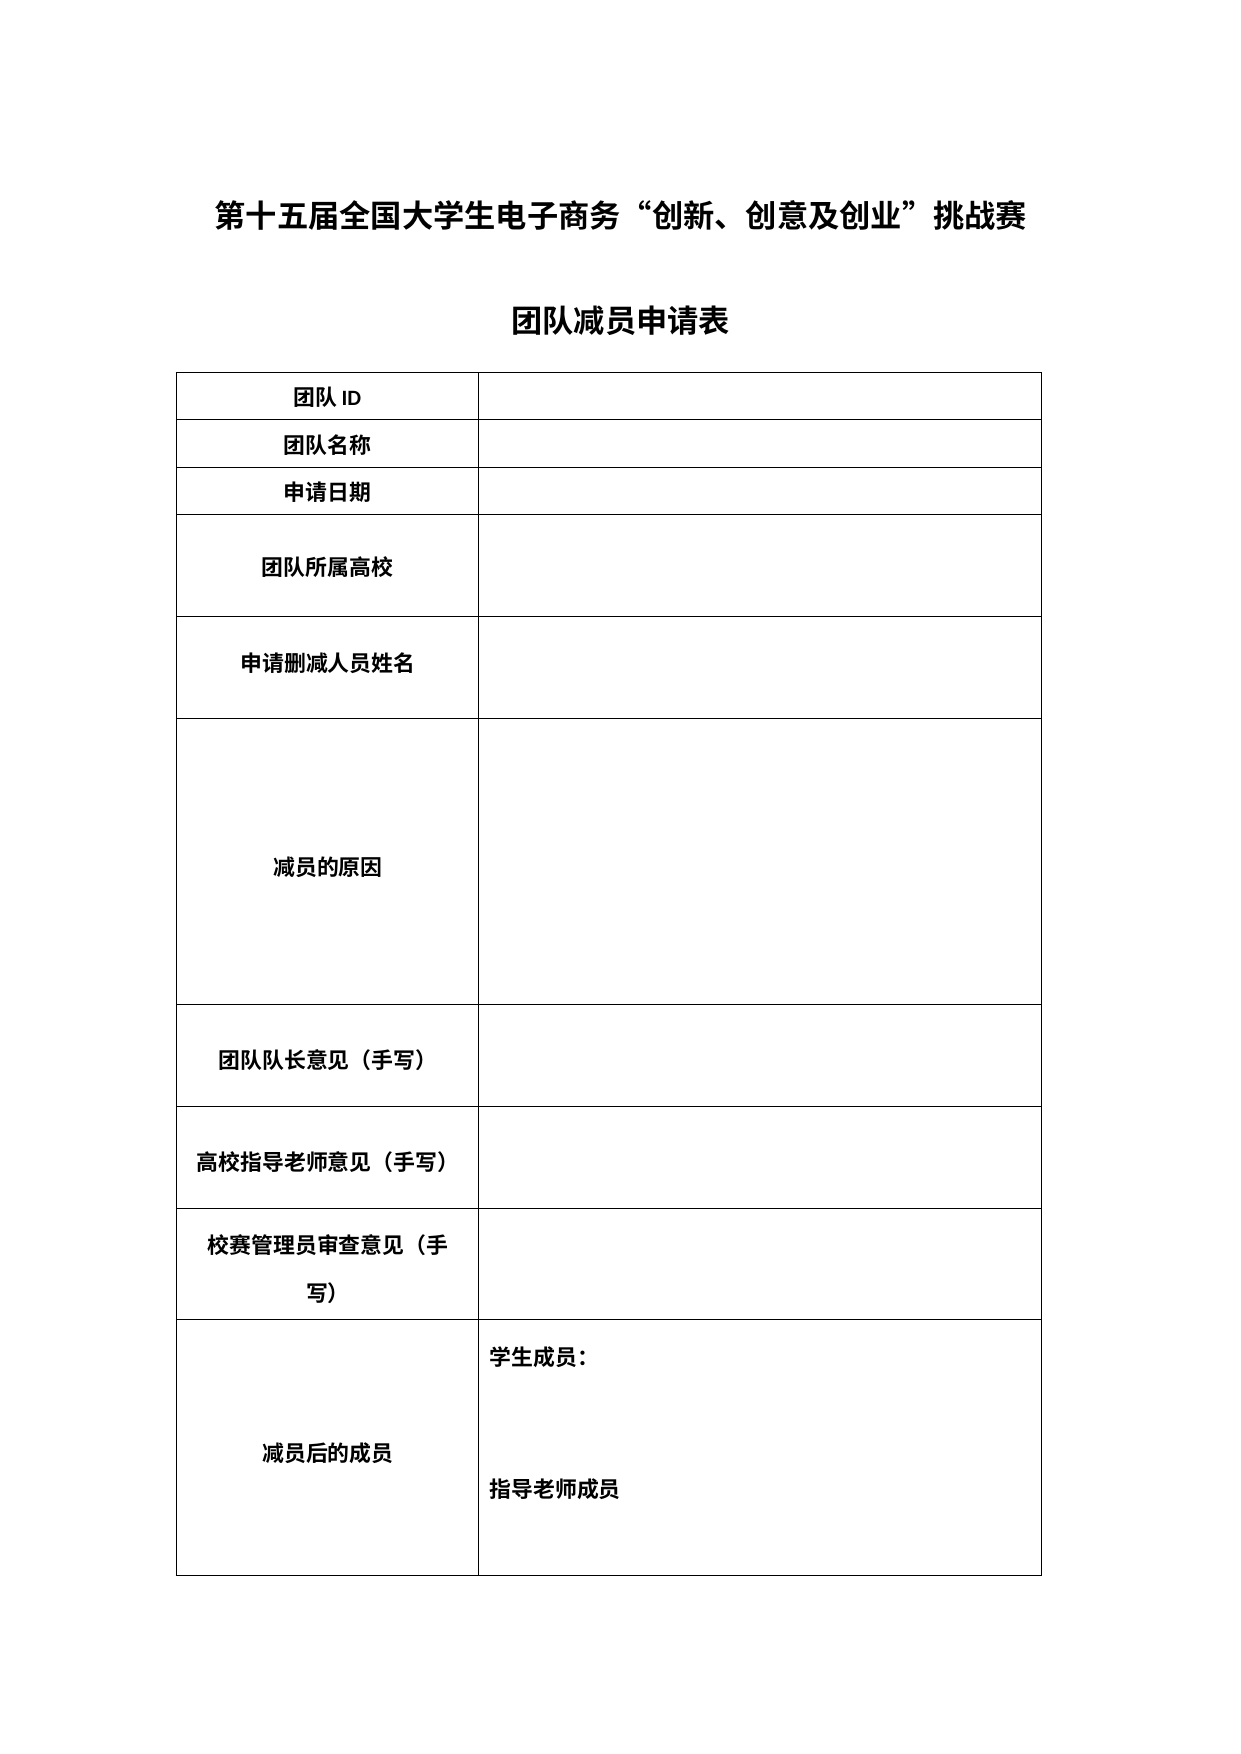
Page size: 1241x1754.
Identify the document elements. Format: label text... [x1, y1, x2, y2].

table_cell 高校指导老师意见（手写） [177, 1107, 478, 1207]
table_header [479, 373, 1041, 419]
table_cell 团队名称 [177, 420, 478, 467]
table_cell 申请日期 [177, 468, 478, 514]
table_cell 团队所属高校 [177, 515, 478, 616]
table_cell [479, 719, 1041, 1004]
table_cell [479, 420, 1041, 467]
table_cell [479, 1209, 1041, 1319]
table_cell [479, 468, 1041, 514]
table_cell 团队队长意见（手写） [177, 1005, 478, 1106]
text 第十五届全国大学生电子商务“创新、创意及创业”挑战赛 [187, 182, 1054, 247]
table_header 团队ID [177, 373, 478, 419]
table_cell [479, 617, 1041, 718]
text 团队减员申请表 [187, 287, 1054, 352]
table_cell 减员后的成员 [177, 1320, 478, 1574]
table_cell [479, 1107, 1041, 1207]
table_cell 校赛管理员审查意见（手写） [177, 1209, 478, 1319]
table_cell 减员的原因 [177, 719, 478, 1004]
table_cell [479, 1005, 1041, 1106]
table_cell [479, 515, 1041, 616]
table_cell 申请删减人员姓名 [177, 617, 478, 718]
table_cell 学生成员： 指导老师成员 [479, 1320, 1041, 1574]
